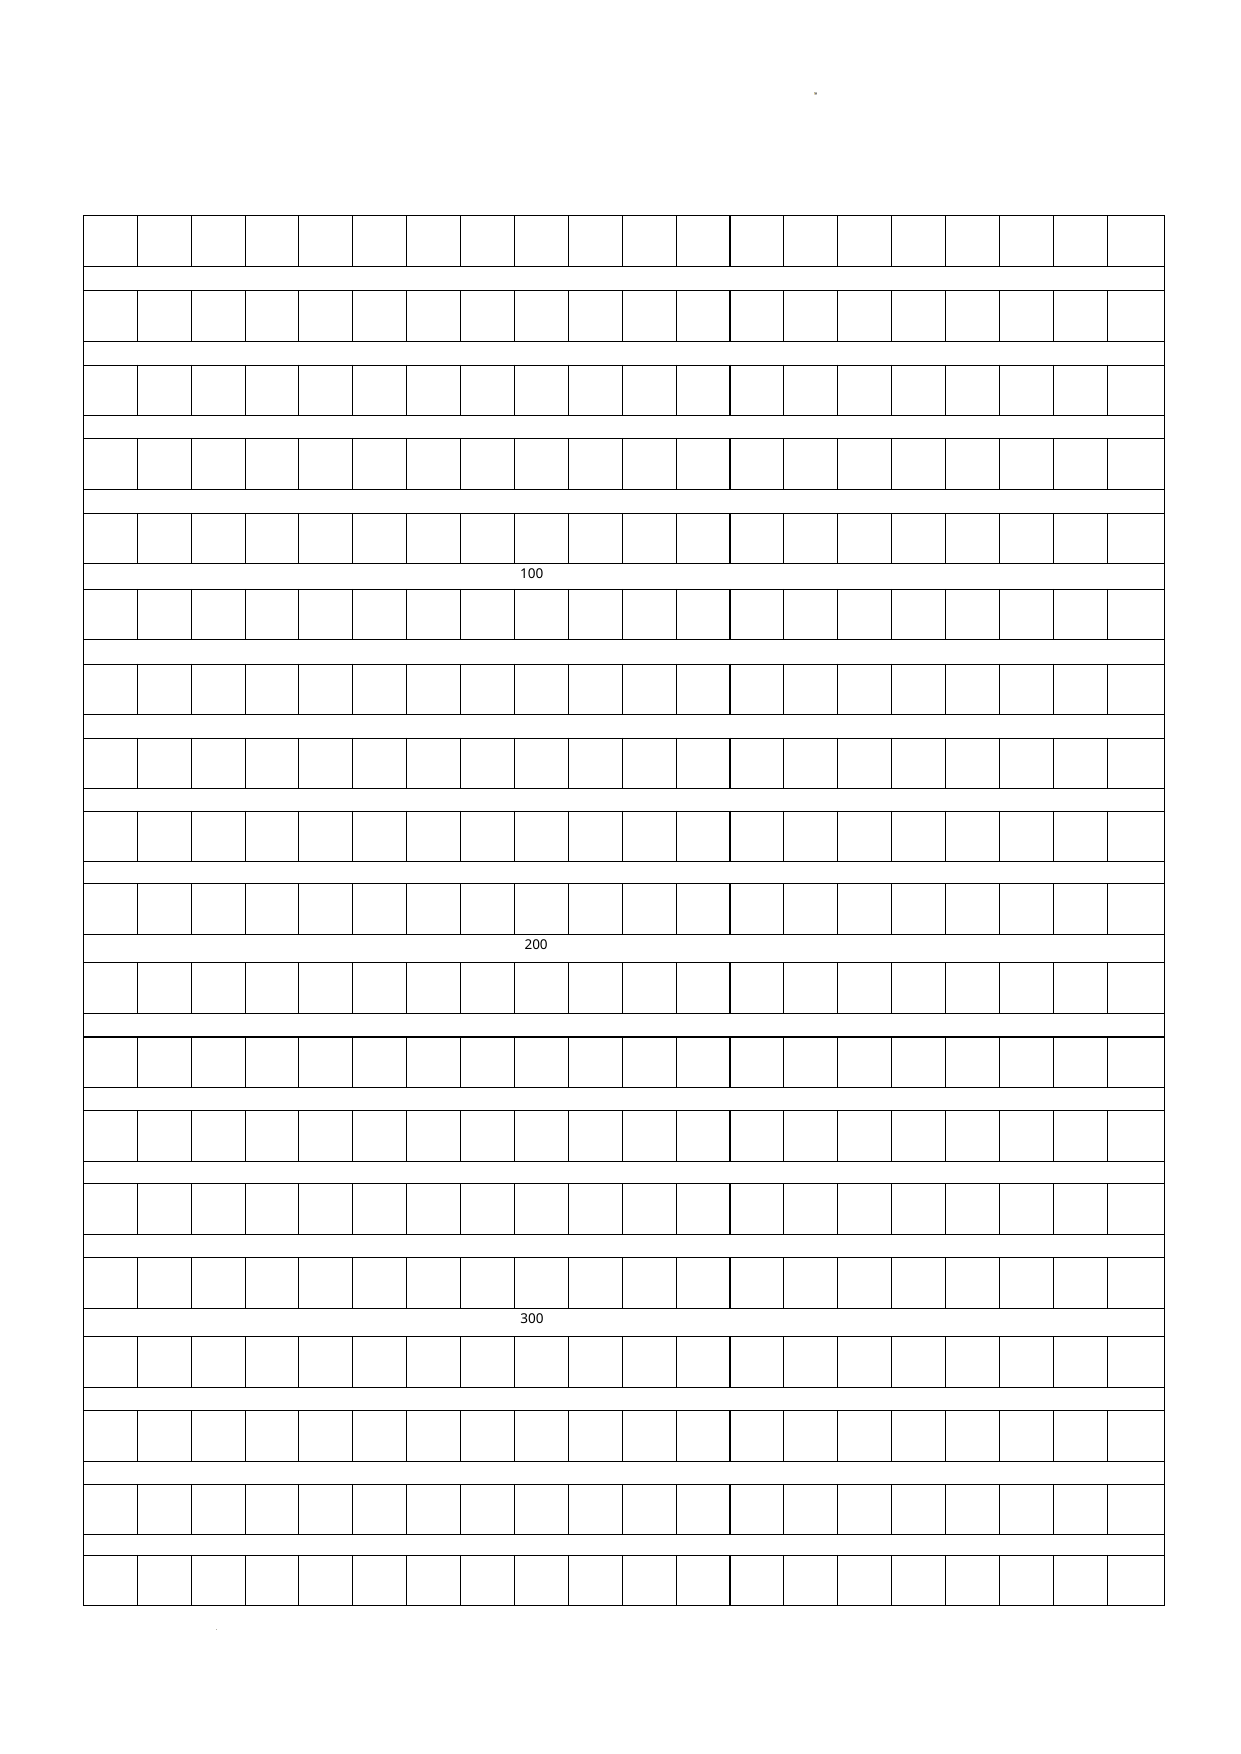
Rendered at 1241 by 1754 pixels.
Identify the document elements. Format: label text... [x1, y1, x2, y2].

table_cell [515, 514, 568, 563]
table_cell [407, 1038, 460, 1087]
table_cell [246, 884, 298, 934]
table_cell [407, 1337, 460, 1387]
table_cell [677, 439, 729, 488]
table_cell [892, 884, 945, 934]
table_cell [84, 665, 137, 714]
table_cell [515, 884, 568, 934]
table_cell [569, 1111, 622, 1161]
table_cell [1000, 1556, 1053, 1605]
table_cell [138, 1111, 191, 1161]
table_cell [1054, 1485, 1107, 1534]
table_cell [892, 514, 945, 563]
table_cell [353, 1411, 406, 1461]
table_cell [623, 1485, 676, 1534]
table_cell [1000, 739, 1053, 788]
table_cell [192, 439, 245, 488]
table_cell [946, 1411, 999, 1461]
table_cell [784, 1411, 837, 1461]
table_cell [515, 1485, 568, 1534]
table_cell [515, 590, 568, 639]
table_cell [299, 812, 352, 861]
table_cell [407, 514, 460, 563]
table_cell [84, 1014, 1164, 1036]
table_cell [892, 812, 945, 861]
table_cell [838, 366, 891, 415]
table_cell [84, 291, 137, 341]
table_cell [946, 514, 999, 563]
table_cell [407, 665, 460, 714]
table_cell [138, 1337, 191, 1387]
table_cell [784, 439, 837, 488]
table_cell [515, 1111, 568, 1161]
table_cell [84, 1162, 1164, 1183]
table_header [84, 216, 137, 266]
table_cell [623, 1258, 676, 1308]
table_cell [84, 1556, 137, 1605]
table_cell [353, 884, 406, 934]
table_cell [569, 366, 622, 415]
table_header [1000, 216, 1053, 266]
table_cell [138, 1485, 191, 1534]
table_cell [1108, 812, 1164, 861]
table_cell [838, 963, 891, 1012]
table_cell [569, 291, 622, 341]
table_cell [838, 884, 891, 934]
table_cell [677, 1038, 729, 1087]
table_cell [677, 1258, 729, 1308]
table_cell [677, 1337, 729, 1387]
table_cell [461, 1184, 514, 1234]
table_cell [299, 739, 352, 788]
table_cell [1000, 590, 1053, 639]
table_cell [299, 1337, 352, 1387]
table_cell [892, 590, 945, 639]
table_cell [353, 963, 406, 1012]
table_cell [299, 1556, 352, 1605]
table_cell [677, 366, 729, 415]
table_cell [784, 1337, 837, 1387]
table_cell [515, 1038, 568, 1087]
table_cell [946, 1337, 999, 1387]
table_cell [677, 1411, 729, 1461]
table_cell [515, 665, 568, 714]
table_cell [192, 1485, 245, 1534]
table_header [1108, 216, 1164, 266]
table_cell [623, 963, 676, 1012]
table_cell [299, 884, 352, 934]
table_cell [84, 812, 137, 861]
table_cell [569, 884, 622, 934]
table_cell [1054, 1258, 1107, 1308]
table_cell [946, 1556, 999, 1605]
table_cell [569, 1485, 622, 1534]
table_cell [138, 1556, 191, 1605]
table_cell [623, 1038, 676, 1087]
table_cell [892, 1111, 945, 1161]
table_cell [84, 715, 1164, 737]
table_cell [84, 1462, 1164, 1484]
table_cell [138, 1411, 191, 1461]
table_cell [461, 366, 514, 415]
table_header [623, 216, 676, 266]
table_cell [407, 1258, 460, 1308]
table_cell [892, 439, 945, 488]
table_cell [946, 291, 999, 341]
table_cell [1054, 590, 1107, 639]
table_cell [623, 812, 676, 861]
table_cell [1054, 1184, 1107, 1234]
table_cell [84, 1337, 137, 1387]
table_cell [192, 590, 245, 639]
table_cell [1054, 1111, 1107, 1161]
table_cell [515, 366, 568, 415]
table_cell [84, 1485, 137, 1534]
table_cell [84, 590, 137, 639]
table_cell [1054, 963, 1107, 1012]
table_cell [946, 1485, 999, 1534]
table_cell [1108, 590, 1164, 639]
table_cell [569, 439, 622, 488]
table_cell [246, 812, 298, 861]
table_cell [892, 1038, 945, 1087]
table_cell [1000, 963, 1053, 1012]
table_cell [246, 1184, 298, 1234]
table_cell [784, 291, 837, 341]
table_header [838, 216, 891, 266]
table_cell 300 [84, 1309, 1164, 1336]
table_cell [677, 1485, 729, 1534]
table_cell [1054, 1337, 1107, 1387]
table_cell [892, 665, 945, 714]
table_cell [138, 590, 191, 639]
table_cell [569, 812, 622, 861]
table_cell [461, 590, 514, 639]
table_cell [731, 812, 783, 861]
table_cell [461, 739, 514, 788]
table_cell [838, 1411, 891, 1461]
table_header [946, 216, 999, 266]
table_cell [1054, 884, 1107, 934]
table_cell [1054, 439, 1107, 488]
table_cell [246, 1258, 298, 1308]
table_cell [1108, 739, 1164, 788]
table_cell [623, 291, 676, 341]
table_cell [1054, 1411, 1107, 1461]
table_cell [623, 739, 676, 788]
table_cell [677, 291, 729, 341]
table_cell [731, 1411, 783, 1461]
table_cell [515, 1337, 568, 1387]
table_cell [138, 884, 191, 934]
table_cell [946, 963, 999, 1012]
table_cell [84, 862, 1164, 883]
table_cell [623, 514, 676, 563]
table_cell [731, 1038, 783, 1087]
table_cell [1000, 812, 1053, 861]
table_cell [1000, 1411, 1053, 1461]
table_cell [246, 1485, 298, 1534]
table_cell [138, 514, 191, 563]
table_cell [246, 1411, 298, 1461]
table_cell [784, 1038, 837, 1087]
table_cell [84, 1235, 1164, 1257]
table_cell [246, 590, 298, 639]
table_cell [784, 665, 837, 714]
table_cell [892, 1485, 945, 1534]
table_cell [1108, 1038, 1164, 1087]
table_cell [1000, 665, 1053, 714]
table_cell [407, 739, 460, 788]
table_cell [623, 1556, 676, 1605]
table_cell [461, 1485, 514, 1534]
table_cell [946, 590, 999, 639]
table_cell [731, 590, 783, 639]
table_cell [84, 366, 137, 415]
table_cell [1108, 963, 1164, 1012]
table_cell [946, 1038, 999, 1087]
table_cell [461, 1337, 514, 1387]
table_cell [84, 1535, 1164, 1555]
table_cell [731, 439, 783, 488]
table_cell [569, 1411, 622, 1461]
table_cell [892, 366, 945, 415]
table_cell [461, 963, 514, 1012]
table_cell [84, 342, 1164, 364]
table_cell [192, 963, 245, 1012]
table_cell [838, 590, 891, 639]
table_cell [946, 1258, 999, 1308]
table_header [1054, 216, 1107, 266]
table_cell [946, 739, 999, 788]
table_cell [1000, 1184, 1053, 1234]
table_cell [299, 514, 352, 563]
table_cell [515, 291, 568, 341]
table_cell [353, 514, 406, 563]
table_cell [1054, 1556, 1107, 1605]
table_cell [1108, 665, 1164, 714]
table_cell [407, 590, 460, 639]
table_cell [84, 1258, 137, 1308]
table_header [138, 216, 191, 266]
table_cell [84, 640, 1164, 663]
table_cell [192, 514, 245, 563]
table_header [892, 216, 945, 266]
table_cell [946, 439, 999, 488]
table_cell [677, 739, 729, 788]
table_cell [1108, 366, 1164, 415]
table_cell [299, 1411, 352, 1461]
table_cell [461, 291, 514, 341]
table_cell [1108, 1111, 1164, 1161]
table_cell [84, 884, 137, 934]
table_cell [623, 366, 676, 415]
table_cell [677, 1111, 729, 1161]
table_cell [677, 590, 729, 639]
table_cell [353, 366, 406, 415]
table_cell [192, 1111, 245, 1161]
table_cell [1108, 1337, 1164, 1387]
table_cell 100 [84, 564, 1164, 589]
table_cell [84, 1388, 1164, 1410]
table_cell [946, 812, 999, 861]
table_cell [246, 739, 298, 788]
table_cell [299, 1111, 352, 1161]
table_cell [246, 1337, 298, 1387]
table_cell [569, 514, 622, 563]
table_cell [946, 366, 999, 415]
table_cell [1054, 739, 1107, 788]
table_cell [569, 665, 622, 714]
table_cell [84, 439, 137, 488]
table_cell [515, 1258, 568, 1308]
table_cell [192, 366, 245, 415]
table_cell [731, 1556, 783, 1605]
table_cell [353, 1337, 406, 1387]
table_cell [461, 884, 514, 934]
table_cell [515, 1184, 568, 1234]
table_cell [299, 1485, 352, 1534]
table_cell [838, 291, 891, 341]
table_cell [623, 590, 676, 639]
table_cell [569, 1337, 622, 1387]
table_cell [1054, 366, 1107, 415]
table_cell [515, 1411, 568, 1461]
table_cell [892, 963, 945, 1012]
table_cell [138, 1038, 191, 1087]
table_cell [1000, 514, 1053, 563]
table_cell [677, 665, 729, 714]
table_cell [407, 1111, 460, 1161]
table_cell [1000, 366, 1053, 415]
table_cell [192, 1184, 245, 1234]
table_cell [892, 291, 945, 341]
table_cell [838, 439, 891, 488]
table_cell [192, 1258, 245, 1308]
table_cell [138, 1184, 191, 1234]
table_header [677, 216, 729, 266]
table_cell [1000, 439, 1053, 488]
table_cell [784, 1184, 837, 1234]
table_cell [246, 291, 298, 341]
table_cell [1108, 1258, 1164, 1308]
table_cell [838, 1556, 891, 1605]
table_cell [461, 1038, 514, 1087]
table_cell [623, 884, 676, 934]
table_cell [461, 1258, 514, 1308]
table_cell [1000, 291, 1053, 341]
table_cell [353, 812, 406, 861]
table_cell [407, 884, 460, 934]
table_cell [299, 439, 352, 488]
table_cell [84, 514, 137, 563]
table_cell [569, 739, 622, 788]
table_cell [1000, 1258, 1053, 1308]
table_cell [299, 665, 352, 714]
table_cell [407, 812, 460, 861]
table_cell [623, 439, 676, 488]
table_cell [461, 1111, 514, 1161]
table_cell [407, 439, 460, 488]
table_cell [192, 884, 245, 934]
table_cell [515, 963, 568, 1012]
table_cell [1108, 1184, 1164, 1234]
table_cell [731, 739, 783, 788]
table_cell [192, 1411, 245, 1461]
table_cell [1108, 439, 1164, 488]
table_cell [299, 1184, 352, 1234]
table_cell [407, 366, 460, 415]
table_cell [838, 1038, 891, 1087]
table_cell [731, 884, 783, 934]
table_cell [407, 1556, 460, 1605]
table_cell [246, 665, 298, 714]
table_cell [246, 1556, 298, 1605]
table_cell [838, 812, 891, 861]
table_cell [515, 1556, 568, 1605]
table_cell [569, 1038, 622, 1087]
table_cell [84, 1411, 137, 1461]
table_cell [246, 439, 298, 488]
table_cell [784, 739, 837, 788]
table_header [246, 216, 298, 266]
table_cell [892, 1411, 945, 1461]
table_cell [569, 590, 622, 639]
table_cell [84, 490, 1164, 513]
table_cell [353, 1485, 406, 1534]
table_header [731, 216, 783, 266]
table_cell [515, 739, 568, 788]
table_cell [461, 665, 514, 714]
table_cell [138, 812, 191, 861]
table_cell [784, 812, 837, 861]
table_cell [838, 1337, 891, 1387]
table_header [407, 216, 460, 266]
table_cell [784, 963, 837, 1012]
table_cell [138, 1258, 191, 1308]
table_cell [192, 291, 245, 341]
table_cell [946, 884, 999, 934]
table_cell [84, 963, 137, 1012]
table_cell [623, 1111, 676, 1161]
table_cell [299, 291, 352, 341]
table_cell [1000, 1337, 1053, 1387]
table_cell [677, 1184, 729, 1234]
table_cell [299, 366, 352, 415]
table_cell [246, 366, 298, 415]
table_cell [353, 439, 406, 488]
table_cell [353, 665, 406, 714]
table_cell [677, 963, 729, 1012]
table_cell [892, 1556, 945, 1605]
table_cell [138, 366, 191, 415]
table_cell [192, 1337, 245, 1387]
table_header [515, 216, 568, 266]
table_cell [946, 665, 999, 714]
table_cell [353, 739, 406, 788]
table_cell [299, 1258, 352, 1308]
table_cell [731, 963, 783, 1012]
table_cell [623, 1411, 676, 1461]
table_cell [784, 514, 837, 563]
table_cell [731, 366, 783, 415]
table_cell [892, 1184, 945, 1234]
table_cell [677, 514, 729, 563]
table_cell [784, 1556, 837, 1605]
table_cell [784, 590, 837, 639]
table_cell [1108, 291, 1164, 341]
table_cell [677, 1556, 729, 1605]
table_cell [138, 291, 191, 341]
table_cell [892, 739, 945, 788]
table_cell [838, 739, 891, 788]
table_cell [407, 963, 460, 1012]
table_cell [946, 1111, 999, 1161]
table_cell [1054, 665, 1107, 714]
table_cell [838, 514, 891, 563]
table_cell [1000, 1038, 1053, 1087]
table_cell [784, 366, 837, 415]
table_cell [353, 590, 406, 639]
table_cell [299, 1038, 352, 1087]
table_cell [407, 1411, 460, 1461]
table_cell [461, 439, 514, 488]
table_cell [1054, 812, 1107, 861]
table_cell [353, 1184, 406, 1234]
table_header [569, 216, 622, 266]
table_cell [407, 291, 460, 341]
table_cell [461, 1411, 514, 1461]
table_cell [461, 514, 514, 563]
table_cell [677, 812, 729, 861]
table_cell [246, 1111, 298, 1161]
table_cell [1108, 1556, 1164, 1605]
table_cell [246, 1038, 298, 1087]
table_cell [192, 1038, 245, 1087]
table_header [784, 216, 837, 266]
table_cell [1054, 291, 1107, 341]
table_cell [84, 267, 1164, 290]
table_cell [84, 1088, 1164, 1110]
table_cell [731, 1337, 783, 1387]
table_cell [569, 963, 622, 1012]
table_cell [677, 884, 729, 934]
table_cell [1108, 884, 1164, 934]
table_cell [84, 1038, 137, 1087]
table_cell [515, 812, 568, 861]
table_cell [192, 1556, 245, 1605]
table_cell [731, 665, 783, 714]
table_cell [192, 739, 245, 788]
table_cell [784, 1485, 837, 1534]
table_cell [784, 1258, 837, 1308]
table_cell [84, 789, 1164, 811]
table_cell [838, 1111, 891, 1161]
table_cell [84, 416, 1164, 438]
table_cell [569, 1556, 622, 1605]
table_cell [892, 1258, 945, 1308]
table_cell [1108, 514, 1164, 563]
table_cell [569, 1184, 622, 1234]
table_cell [299, 963, 352, 1012]
table_cell [407, 1485, 460, 1534]
table_cell [623, 665, 676, 714]
table_cell [461, 812, 514, 861]
table_cell [1000, 1485, 1053, 1534]
table_cell [1108, 1485, 1164, 1534]
table_cell [838, 1184, 891, 1234]
table_cell [353, 1258, 406, 1308]
table_header [192, 216, 245, 266]
table_cell [246, 963, 298, 1012]
table_cell [784, 1111, 837, 1161]
table_cell [192, 812, 245, 861]
table_cell [192, 665, 245, 714]
table_cell [838, 1485, 891, 1534]
table_cell [84, 1184, 137, 1234]
table_cell [838, 1258, 891, 1308]
table_cell [461, 1556, 514, 1605]
table_cell [138, 665, 191, 714]
table_header [353, 216, 406, 266]
table_cell [299, 590, 352, 639]
table_cell [1000, 1111, 1053, 1161]
table_cell [946, 1184, 999, 1234]
table_cell [731, 1485, 783, 1534]
table_cell [84, 739, 137, 788]
table_cell [353, 1111, 406, 1161]
table_cell [569, 1258, 622, 1308]
table_cell [84, 1111, 137, 1161]
table_cell [892, 1337, 945, 1387]
table_cell [353, 291, 406, 341]
table_header [461, 216, 514, 266]
table_cell [246, 514, 298, 563]
table_cell [138, 739, 191, 788]
table_header [299, 216, 352, 266]
table_cell [515, 439, 568, 488]
table_cell [138, 963, 191, 1012]
table_cell [731, 1184, 783, 1234]
table_cell [1108, 1411, 1164, 1461]
table_cell 200 [84, 935, 1164, 962]
table_cell [731, 291, 783, 341]
table_cell [623, 1184, 676, 1234]
table_cell [731, 1258, 783, 1308]
table_cell [838, 665, 891, 714]
table_cell [731, 514, 783, 563]
table_cell [353, 1556, 406, 1605]
table_cell [784, 884, 837, 934]
table_cell [731, 1111, 783, 1161]
table_cell [407, 1184, 460, 1234]
table_cell [1000, 884, 1053, 934]
table_cell [138, 439, 191, 488]
table_cell [353, 1038, 406, 1087]
table_cell [1054, 1038, 1107, 1087]
table_cell [623, 1337, 676, 1387]
table_cell [1054, 514, 1107, 563]
